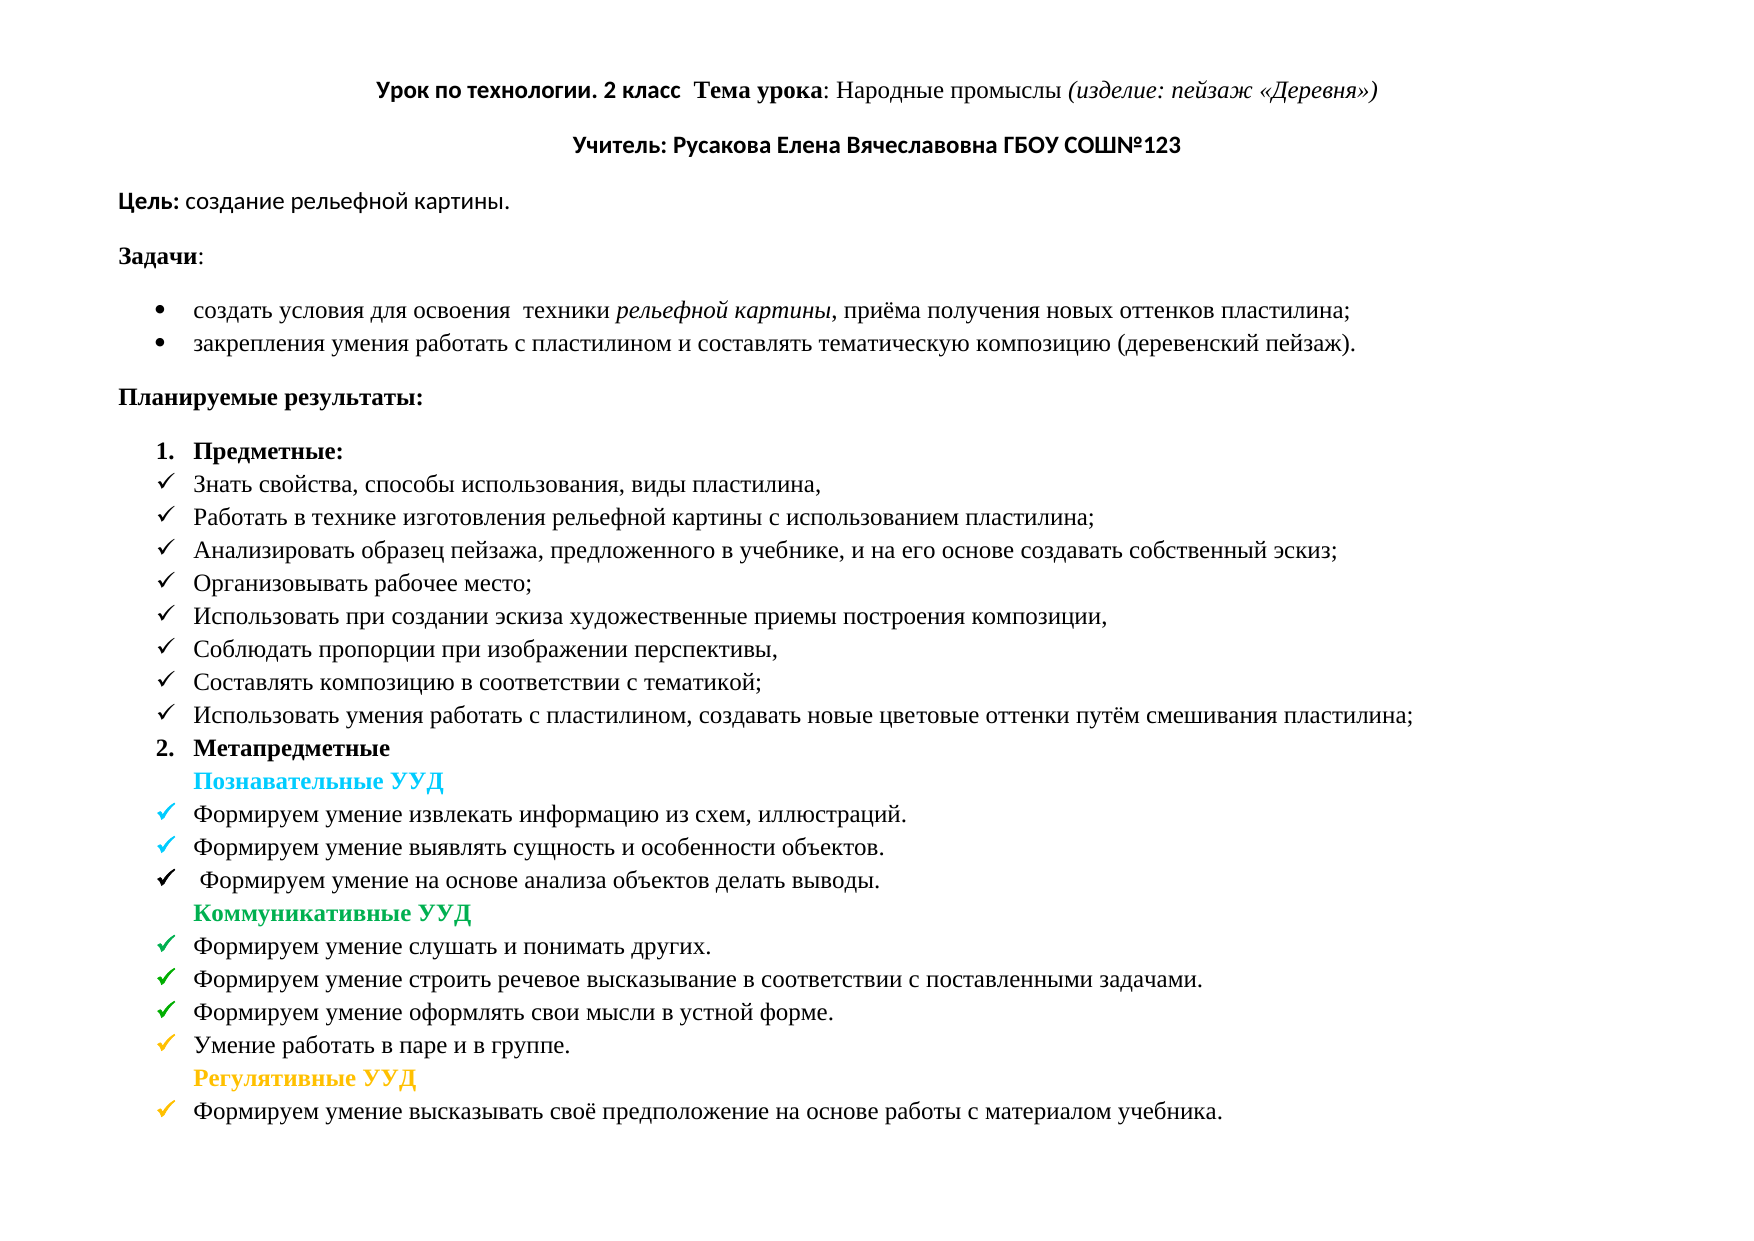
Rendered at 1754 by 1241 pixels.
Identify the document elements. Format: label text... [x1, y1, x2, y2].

text Урок по технологии. 2 класс Тема урока: Народные промыслы (изделие: пейзаж «Деревня») [118, 74, 1636, 104]
text Планируемые результаты: [118, 382, 1636, 411]
list Коммуникативные УУД [193, 898, 1636, 927]
list Формируем умение оформлять свои мысли в устной форме. [156, 997, 1636, 1026]
list Предметные: [156, 436, 1636, 465]
list Формируем умение на основе анализа объектов делать выводы. [156, 865, 1636, 894]
list Использовать при создании эскиза художественные приемы построения композиции, [156, 601, 1636, 630]
list Использовать умения работать с пластилином, создавать новые цветовые оттенки путём смешивания пластилина; [156, 700, 1636, 729]
text Задачи: [118, 241, 1636, 270]
text Учитель: Русакова Елена Вячеславовна ГБОУ СОШ№123 [118, 130, 1636, 160]
list Работать в технике изготовления рельефной картины с использованием пластилина; [156, 502, 1636, 531]
list Составлять композицию в соответствии с тематикой; [156, 667, 1636, 696]
list закрепления умения работать с пластилином и составлять тематическую композицию (деревенский пейзаж). [156, 328, 1636, 357]
list Формируем умение извлекать информацию из схем, иллюстраций. [156, 799, 1636, 828]
list создать условия для освоения техники рельефной картины, приёма получения новых оттенков пластилина; [156, 295, 1636, 324]
list Формируем умение строить речевое высказывание в соответствии с поставленными задачами. [156, 964, 1636, 993]
list Формируем умение слушать и понимать других. [156, 931, 1636, 960]
list Формируем умение выявлять сущность и особенности объектов. [156, 832, 1636, 861]
list Метапредметные [156, 733, 1636, 762]
list Знать свойства, способы использования, виды пластилина, [156, 469, 1636, 498]
list Регулятивные УУД [193, 1063, 1636, 1092]
list Соблюдать пропорции при изображении перспективы, [156, 634, 1636, 663]
list Организовывать рабочее место; [156, 568, 1636, 597]
list Анализировать образец пейзажа, предложенного в учебнике, и на его основе создавать собственный эскиз; [156, 535, 1636, 564]
list Формируем умение высказывать своё предположение на основе работы с материалом учебника. [156, 1096, 1636, 1125]
list Умение работать в паре и в группе. [156, 1030, 1636, 1059]
list Познавательные УУД [193, 766, 1636, 795]
text Цель: создание рельефной картины. [118, 186, 1636, 216]
